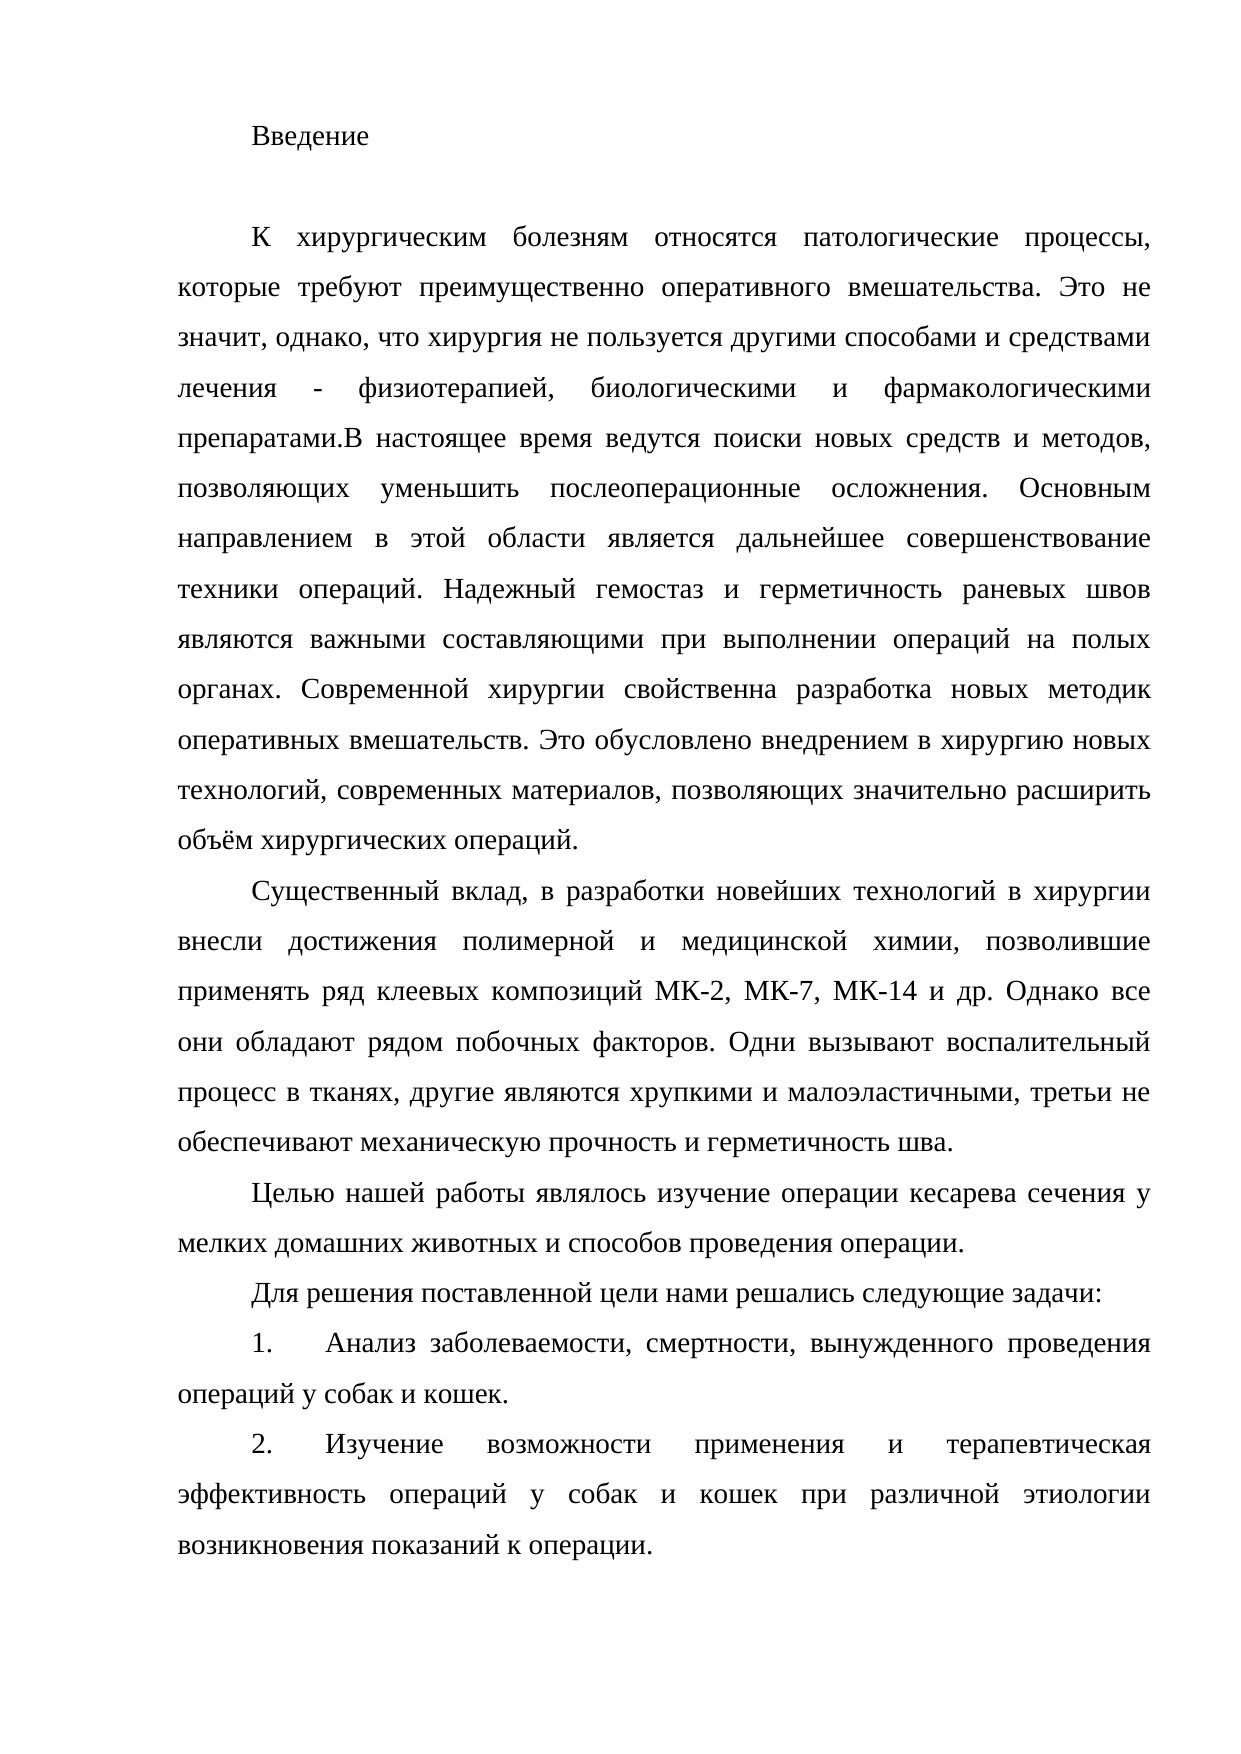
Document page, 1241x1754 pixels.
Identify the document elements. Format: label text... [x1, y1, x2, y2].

text К хирургическим болезням относятся патологические процессы, которые требуют преимущественно оперативного вмешательства. Это не значит, однако, что хирургия не пользуется другими способами и средствами лечения - физиотерапией, биологическими и фармакологическими препаратами.В настоящее время ведутся поиски новых средств и методов, позволяющих уменьшить послеоперационные осложнения. Основным направлением в этой области является дальнейшее совершенствование техники операций. Надежный гемостаз и герметичность раневых швов являются важными составляющими при выполнении операций на полых органах. Современной хирургии свойственна разработка новых методик оперативных вмешательств. Это обусловлено внедрением в хирургию новых технологий, современных материалов, позволяющих значительно расширить объём хирургических операций. [177, 219, 1152, 856]
list Изучение возможности применения и терапевтическая эффективность операций у собак и кошек при различной этиологии возникновения показаний к операции. [177, 1426, 1152, 1560]
list Анализ заболеваемости, смертности, вынужденного проведения операций у собак и кошек. [177, 1326, 1152, 1409]
text Целью нашей работы являлось изучение операции кесарева сечения у мелких домашних животных и способов проведения операции. [177, 1175, 1152, 1258]
text Для решения поставленной цели нами решались следующие задачи: [177, 1275, 1152, 1309]
text Введение [177, 118, 1152, 152]
text Существенный вклад, в разработки новейших технологий в хирургии внесли достижения полимерной и медицинской химии, позволившие применять ряд клеевых композиций МК-2, МК-7, МК-14 и др. Однако все они обладают рядом побочных факторов. Одни вызывают воспалительный процесс в тканях, другие являются хрупкими и малоэластичными, третьи не обеспечивают механическую прочность и герметичность шва. [177, 873, 1152, 1158]
